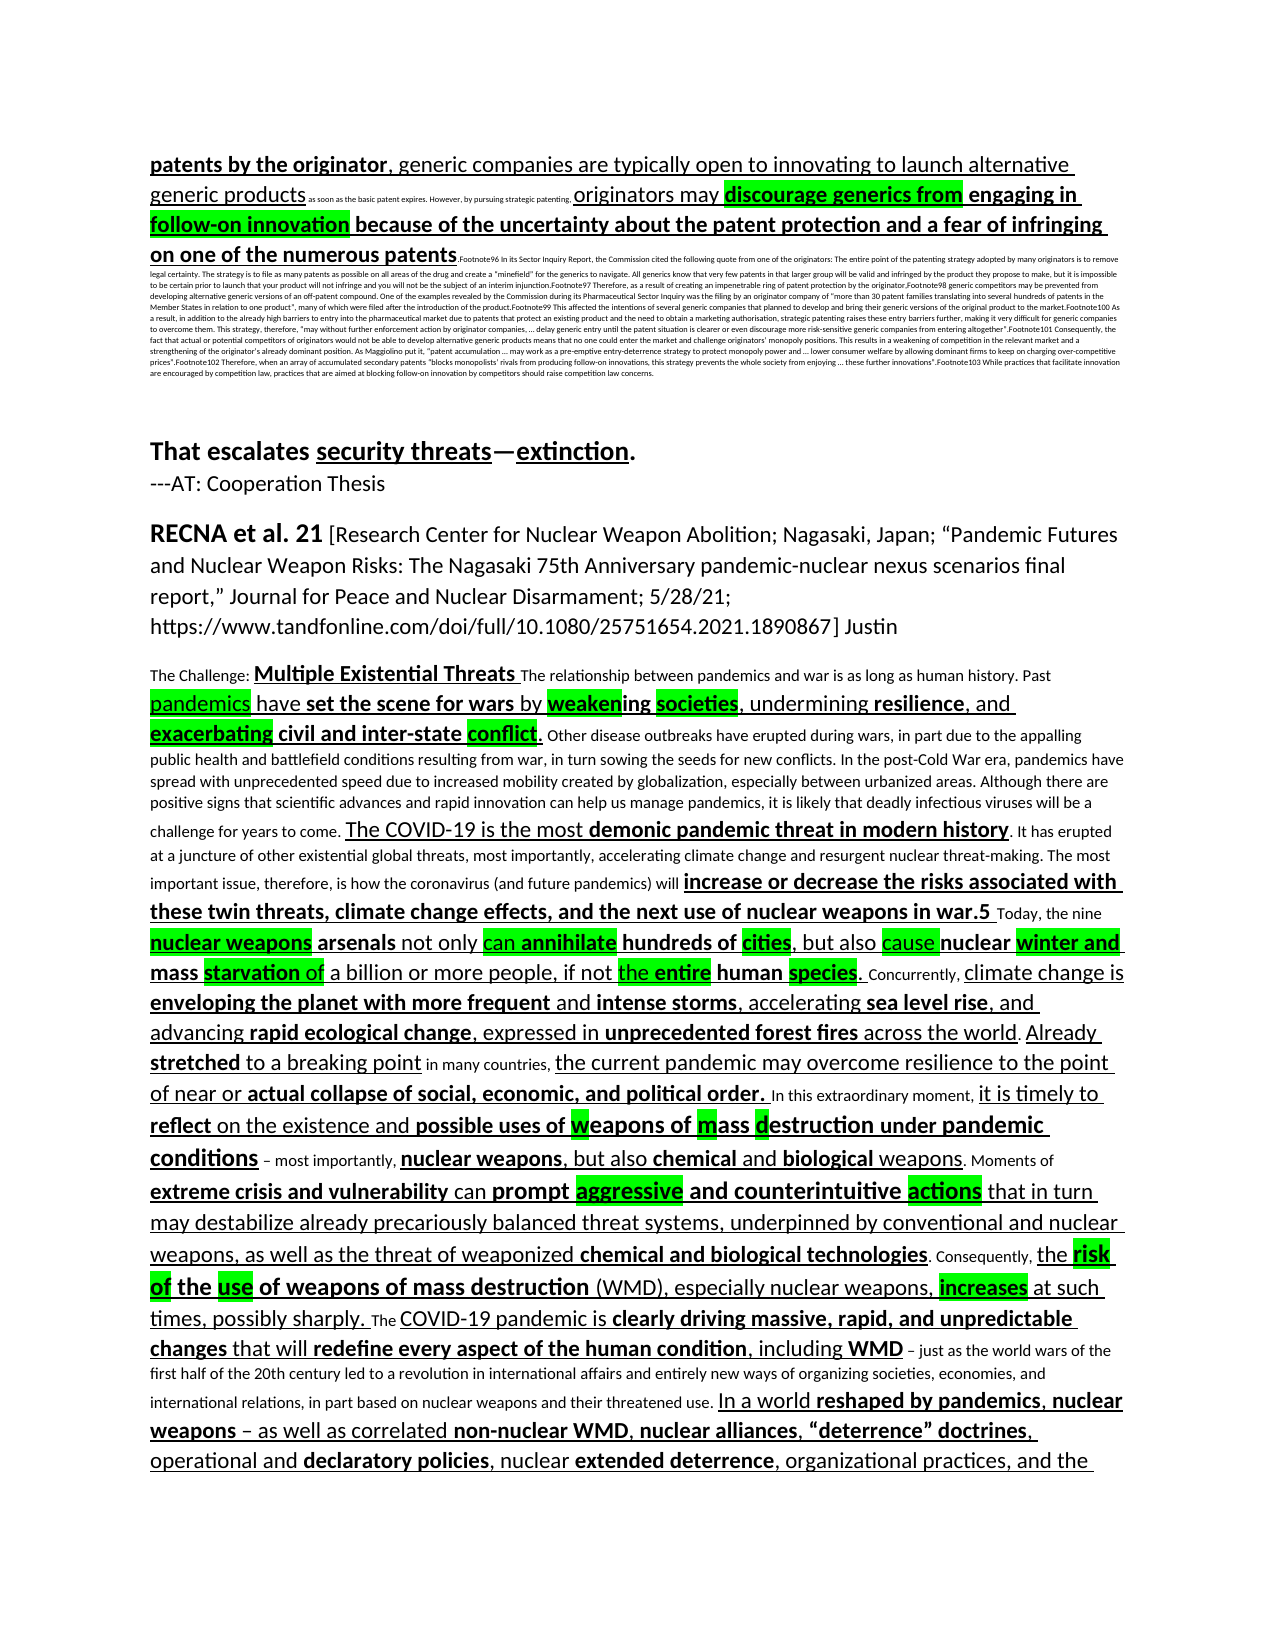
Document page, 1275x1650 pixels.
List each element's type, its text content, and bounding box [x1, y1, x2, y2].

subtitle That escalates security threats—extinction. [150, 434, 1125, 467]
text RECNA et al. 21 [Research Center for Nuclear Weapon Abolition; Nagasaki, Japan; “Pandemic Futures and Nuclear Weapon Risks: The Nagasaki 75th Anniversary pandemic-nuclear nexus scenarios final report,” Journal for Peace and Nuclear Disarmament; 5/28/21; https://www.tandfonline.com/doi/full/10.1080/25751654.2021.1890867] Justin [150, 516, 1125, 640]
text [150, 1233, 1125, 1474]
text ---AT: Cooperation Thesis [150, 469, 1125, 498]
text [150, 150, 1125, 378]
